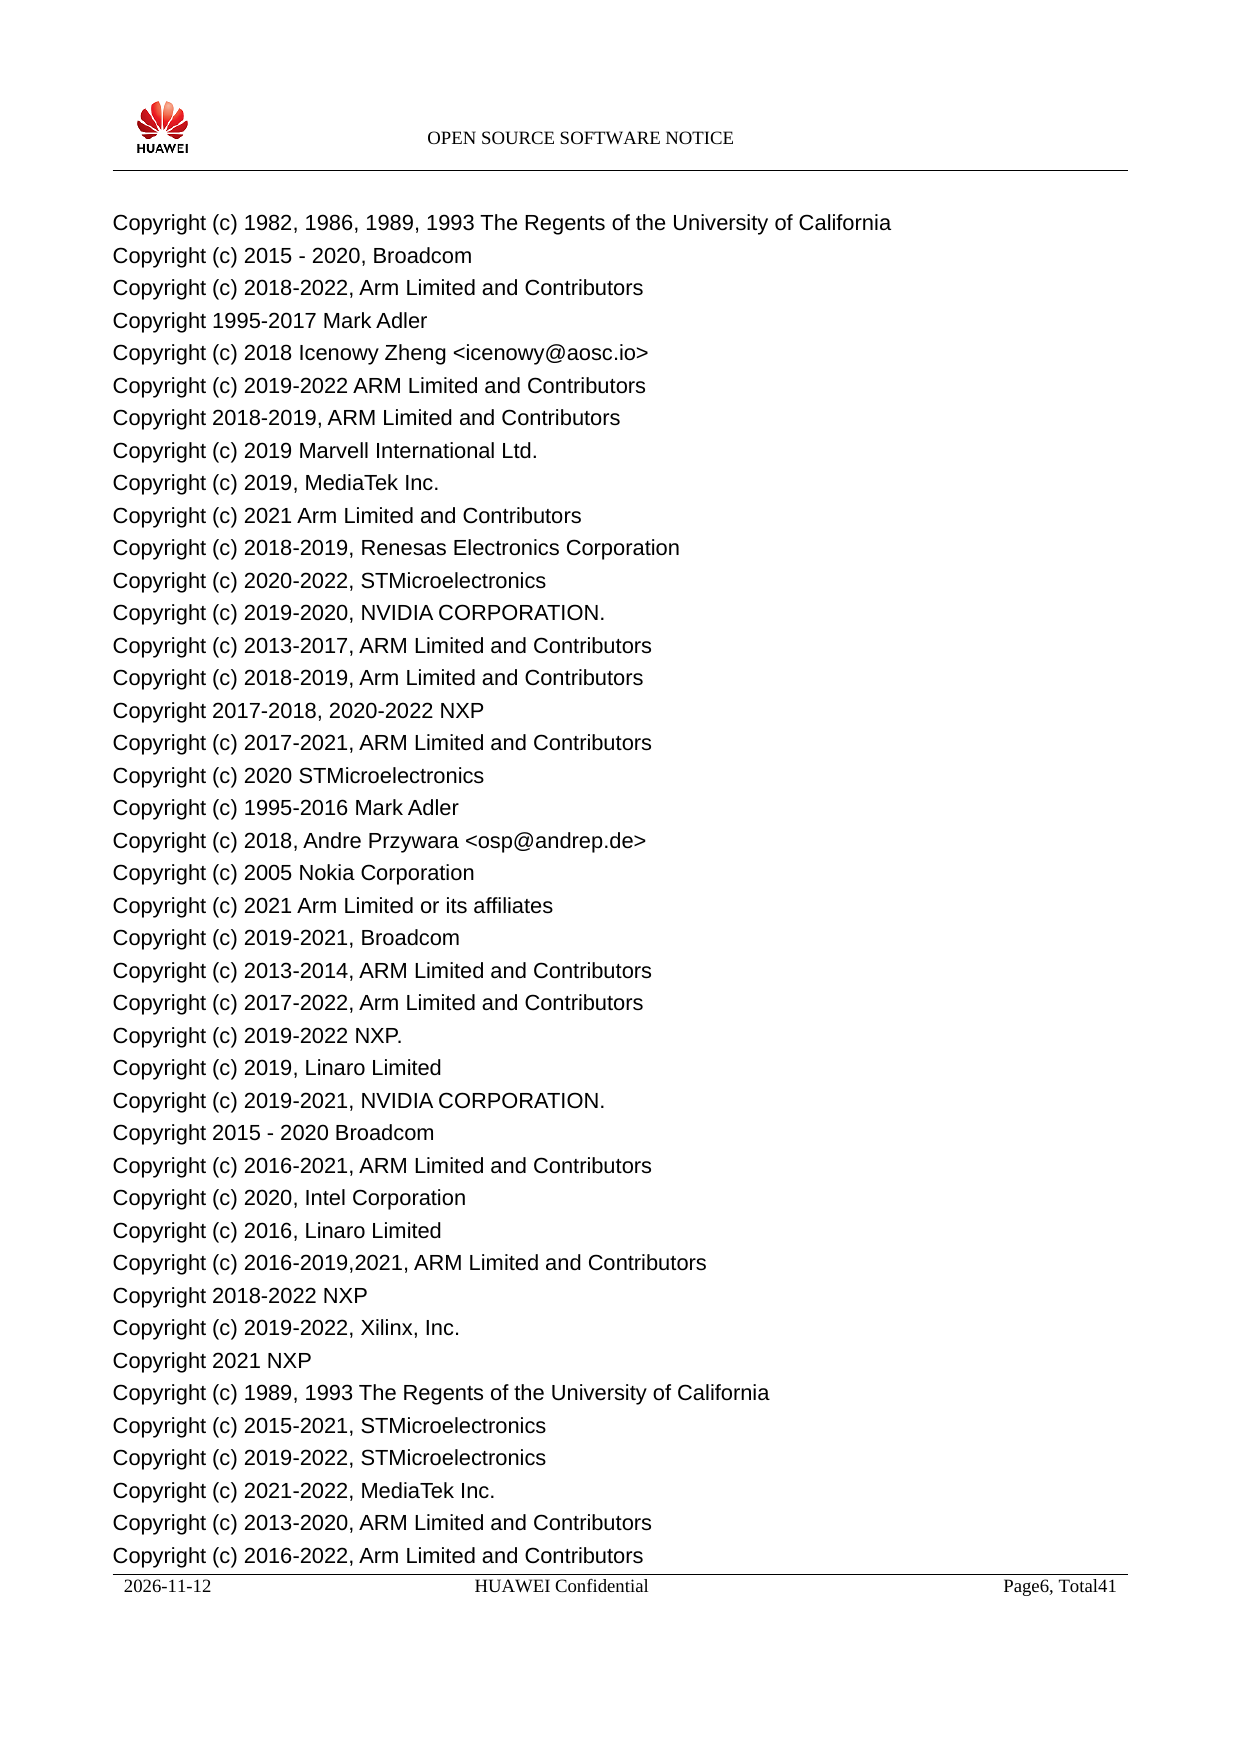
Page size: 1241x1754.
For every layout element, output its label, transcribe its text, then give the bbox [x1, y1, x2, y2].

picture [125, 88, 200, 164]
